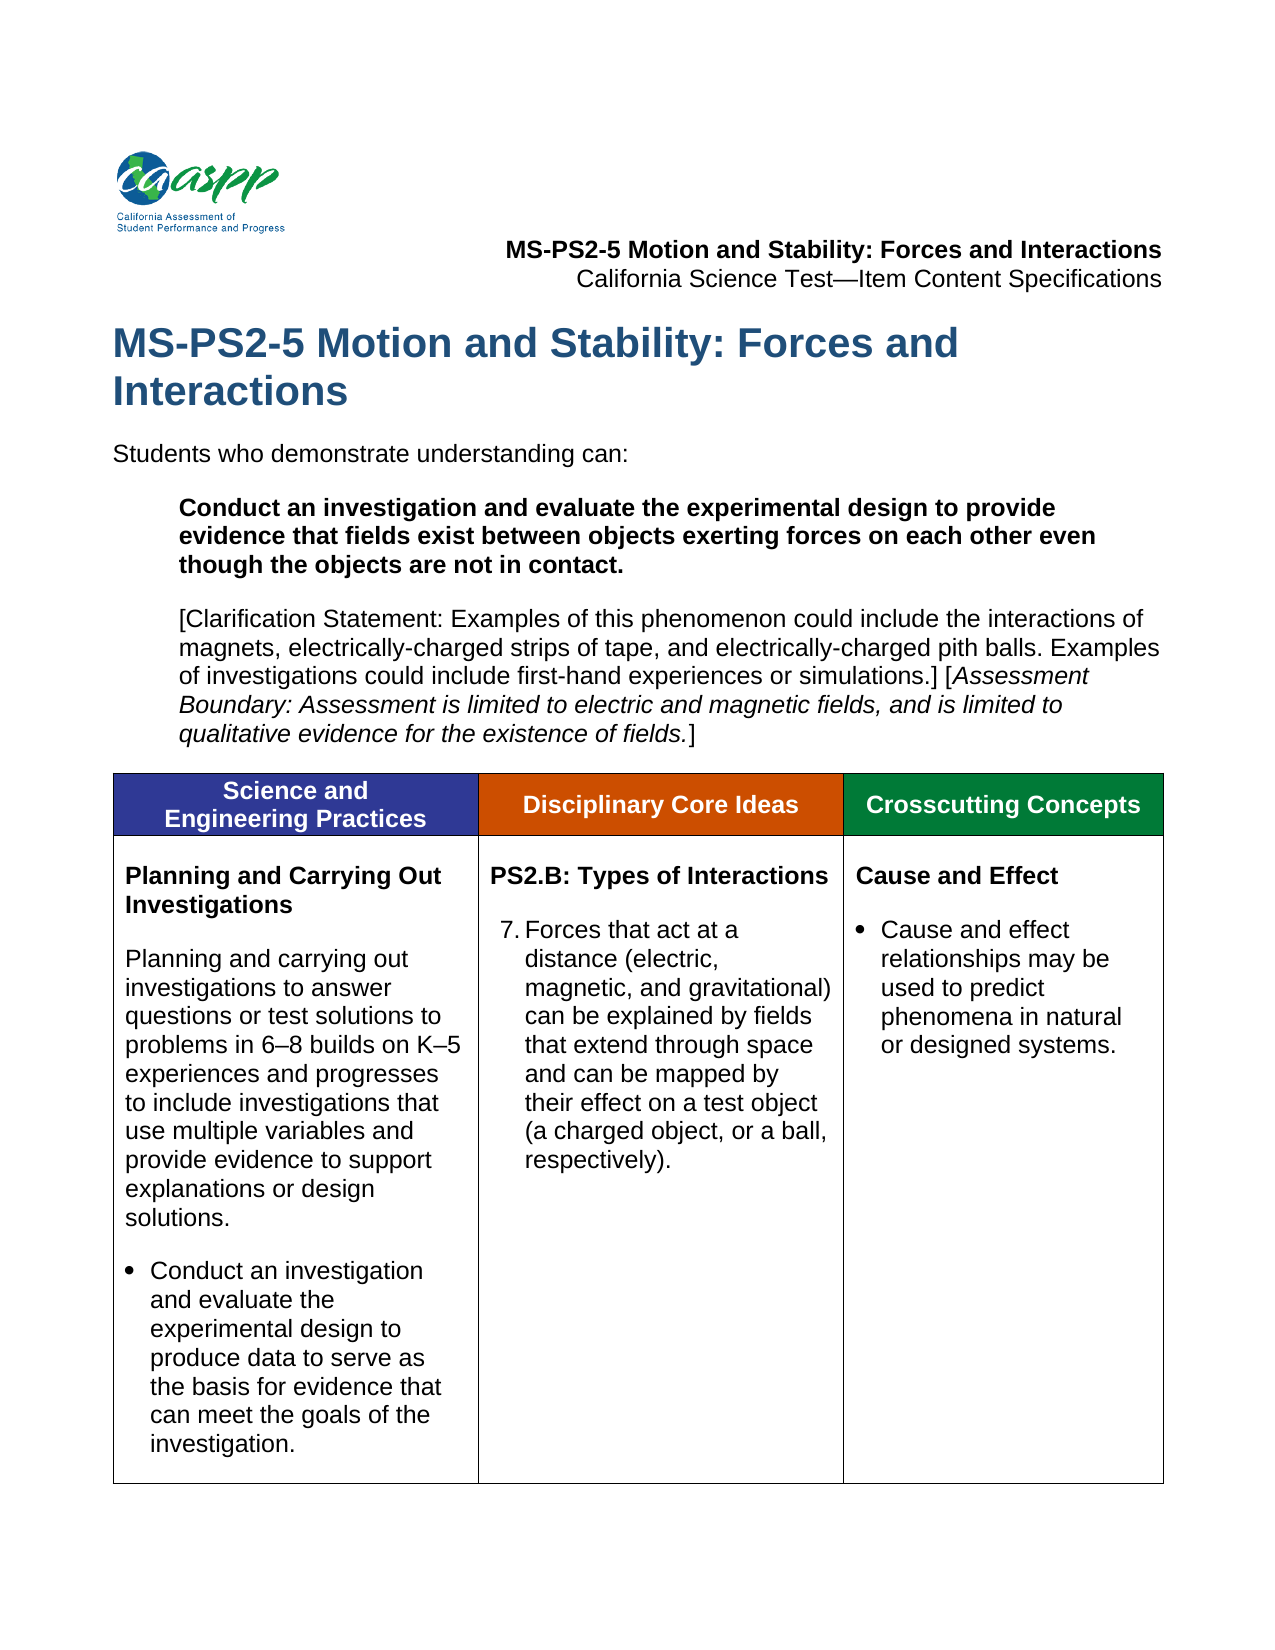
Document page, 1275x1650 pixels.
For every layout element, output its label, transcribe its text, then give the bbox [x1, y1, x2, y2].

picture [112, 150, 287, 236]
text Students who demonstrate understanding can: [112, 439, 1162, 468]
subtitle MS-PS2-5 Motion and Stability: Forces and Interactions [112, 318, 1162, 414]
text Conduct an investigation and evaluate the experimental design to provide evidence that fields exist between objects exerting forces on each other even though the objects are not in contact. [178, 493, 1162, 579]
table_cell Planning and Carrying Out Investigations Planning and carrying out investigations to answer questions or test solutions to problems in 6–8 builds on K–5 experiences and progresses to include investigations that use multiple variables and provide evidence to support explanations or design solutions. Conduct an investigation and evaluate the experimental design to produce data to serve as the basis for evidence that can meet the goals of the investigation. [114, 836, 478, 1483]
text MS-PS2-5 Motion and Stability: Forces and Interactions [112, 236, 1162, 264]
table_header Disciplinary Core Ideas [479, 774, 843, 835]
text [Clarification Statement: Examples of this phenomenon could include the interactions of magnets, electrically-charged strips of tape, and electrically-charged pith balls. Examples of investigations could include first-hand experiences or simulations.] [Assessment Boundary: Assessment is limited to electric and magnetic fields, and is limited to qualitative evidence for the existence of fields.] [178, 604, 1162, 748]
table_cell Cause and Effect Cause and effect relationships may be used to predict phenomena in natural or designed systems. [844, 836, 1163, 1483]
text California Science Test—Item Content Specifications [112, 264, 1162, 293]
table_header Science and Engineering Practices [114, 774, 478, 835]
table_header Crosscutting Concepts [844, 774, 1163, 835]
table_cell PS2.B: Types of Interactions Forces that act at a distance (electric, magnetic, and gravitational) can be explained by fields that extend through space and can be mapped by their effect on a test object (a charged object, or a ball, respectively). [479, 836, 843, 1483]
